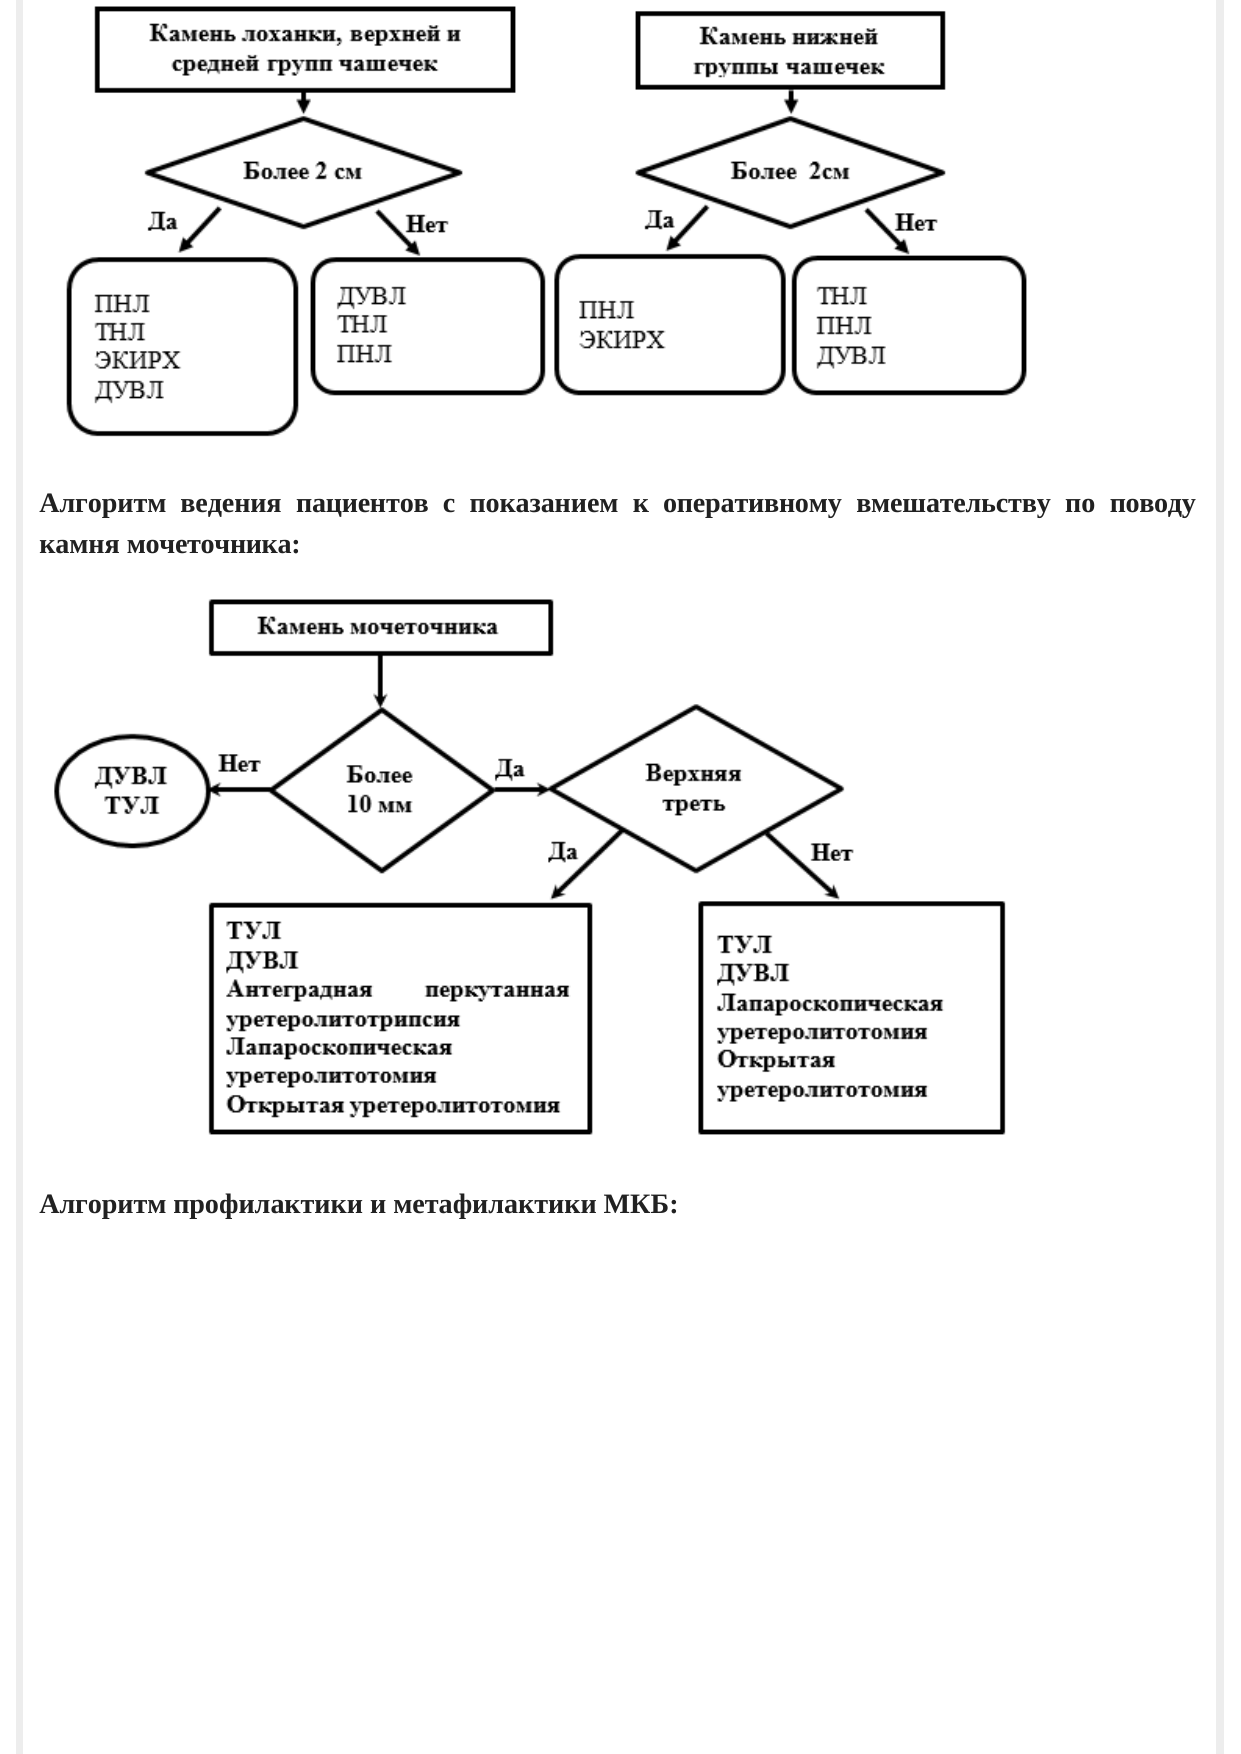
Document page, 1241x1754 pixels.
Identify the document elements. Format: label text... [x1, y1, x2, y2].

text Алгоритм ведения пациентов с показанием к оперативному вмешательству по поводу камня мочеточника: [39, 486, 1201, 559]
text Алгоритм профилактики и метафилактики МКБ: [39, 1187, 1236, 1219]
picture [39, 0, 1036, 444]
picture [39, 592, 1013, 1144]
